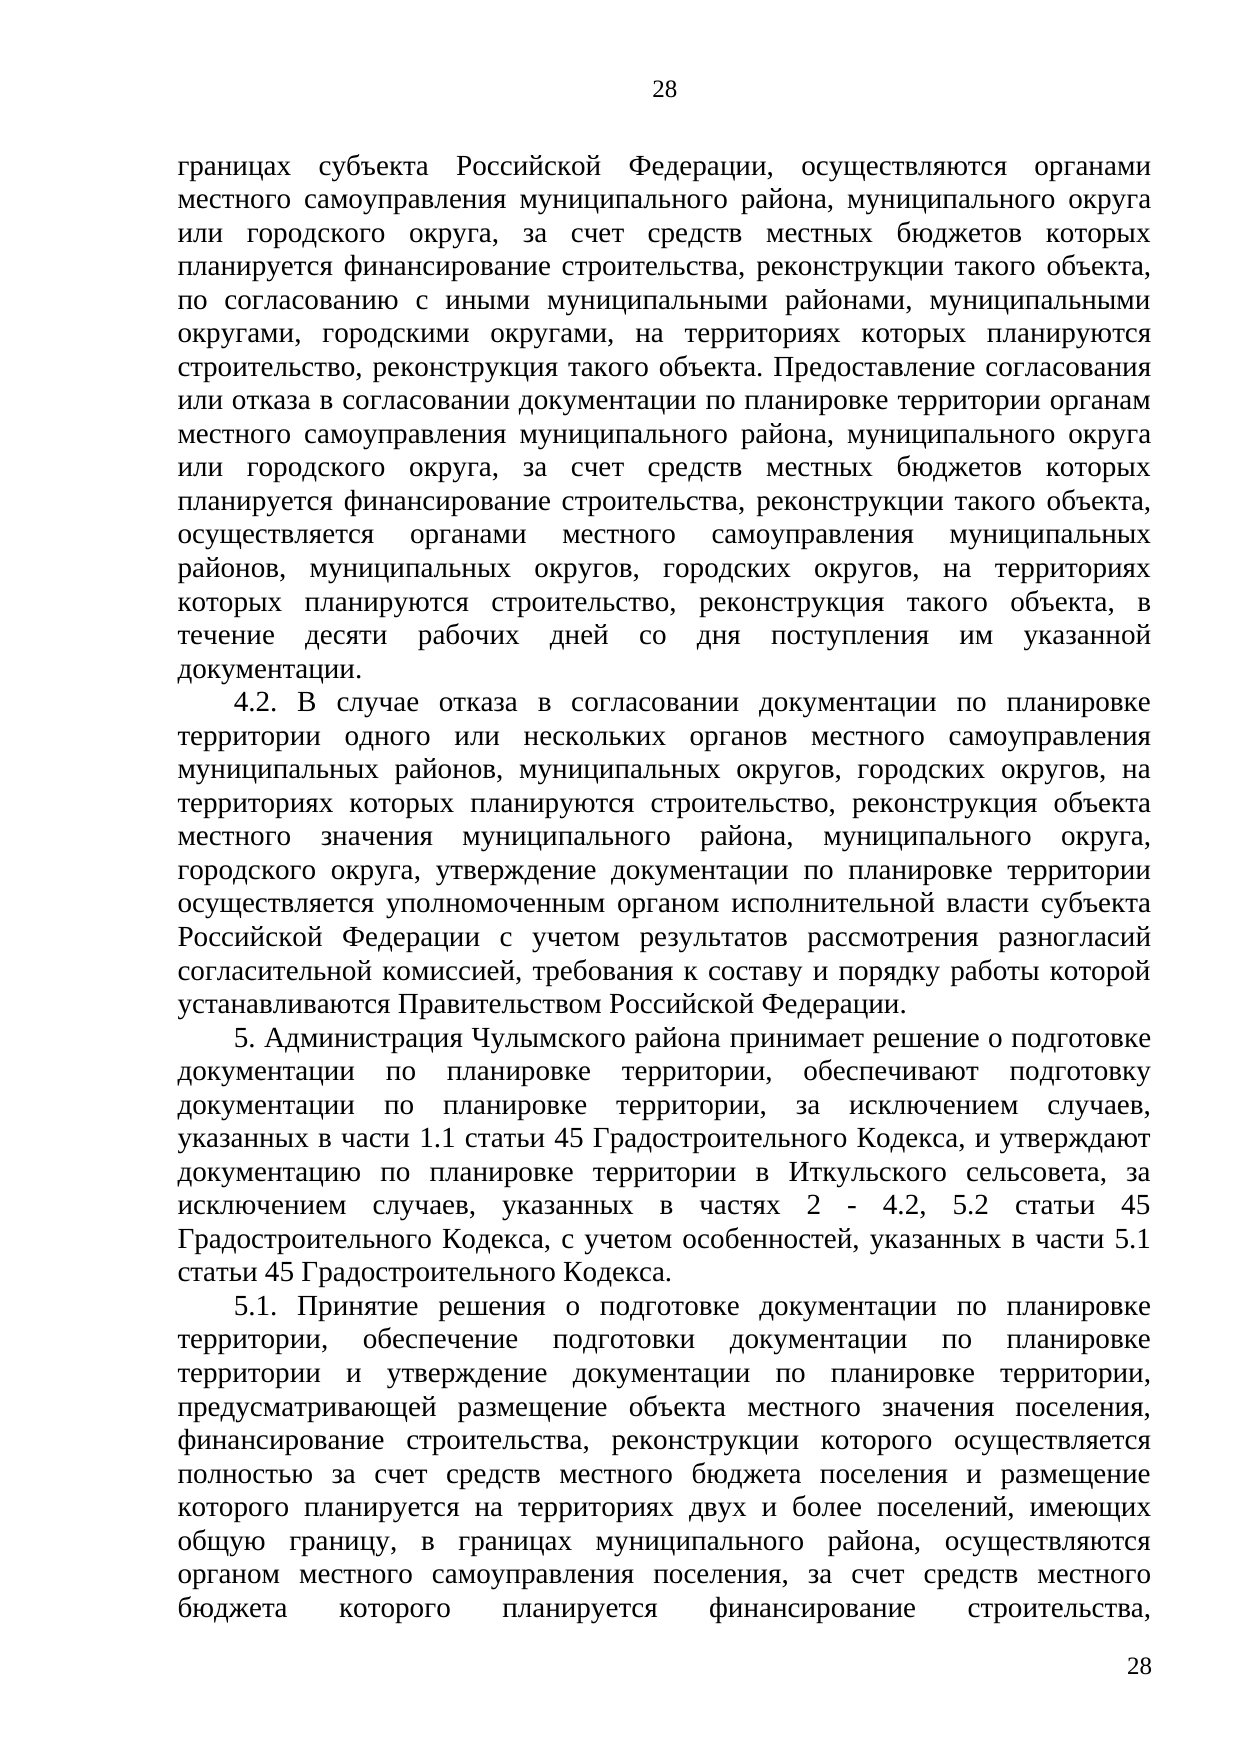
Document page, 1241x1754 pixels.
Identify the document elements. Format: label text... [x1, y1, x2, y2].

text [177, 1288, 1152, 1623]
text 4.2. В случае отказа в согласовании документации по планировке территории одного или нескольких органов местного самоуправления муниципальных районов, муниципальных округов, городских округов, на территориях которых планируются строительство, реконструкция объекта местного значения муниципального района, муниципального округа, городского округа, утверждение документации по планировке территории осуществляется уполномоченным органом исполнительной власти субъекта Российской Федерации с учетом результатов рассмотрения разногласий согласительной комиссией, требования к составу и порядку работы которой устанавливаются Правительством Российской Федерации. [177, 684, 1152, 1020]
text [177, 148, 1152, 684]
text 5. Администрация Чулымского района принимает решение о подготовке документации по планировке территории, обеспечивают подготовку документации по планировке территории, за исключением случаев, указанных в части 1.1 статьи 45 Градостроительного Кодекса, и утверждают документацию по планировке территории в Иткульского сельсовета, за исключением случаев, указанных в частях 2 - 4.2, 5.2 статьи 45 Градостроительного Кодекса, с учетом особенностей, указанных в части 5.1 статьи 45 Градостроительного Кодекса. [177, 1020, 1152, 1288]
